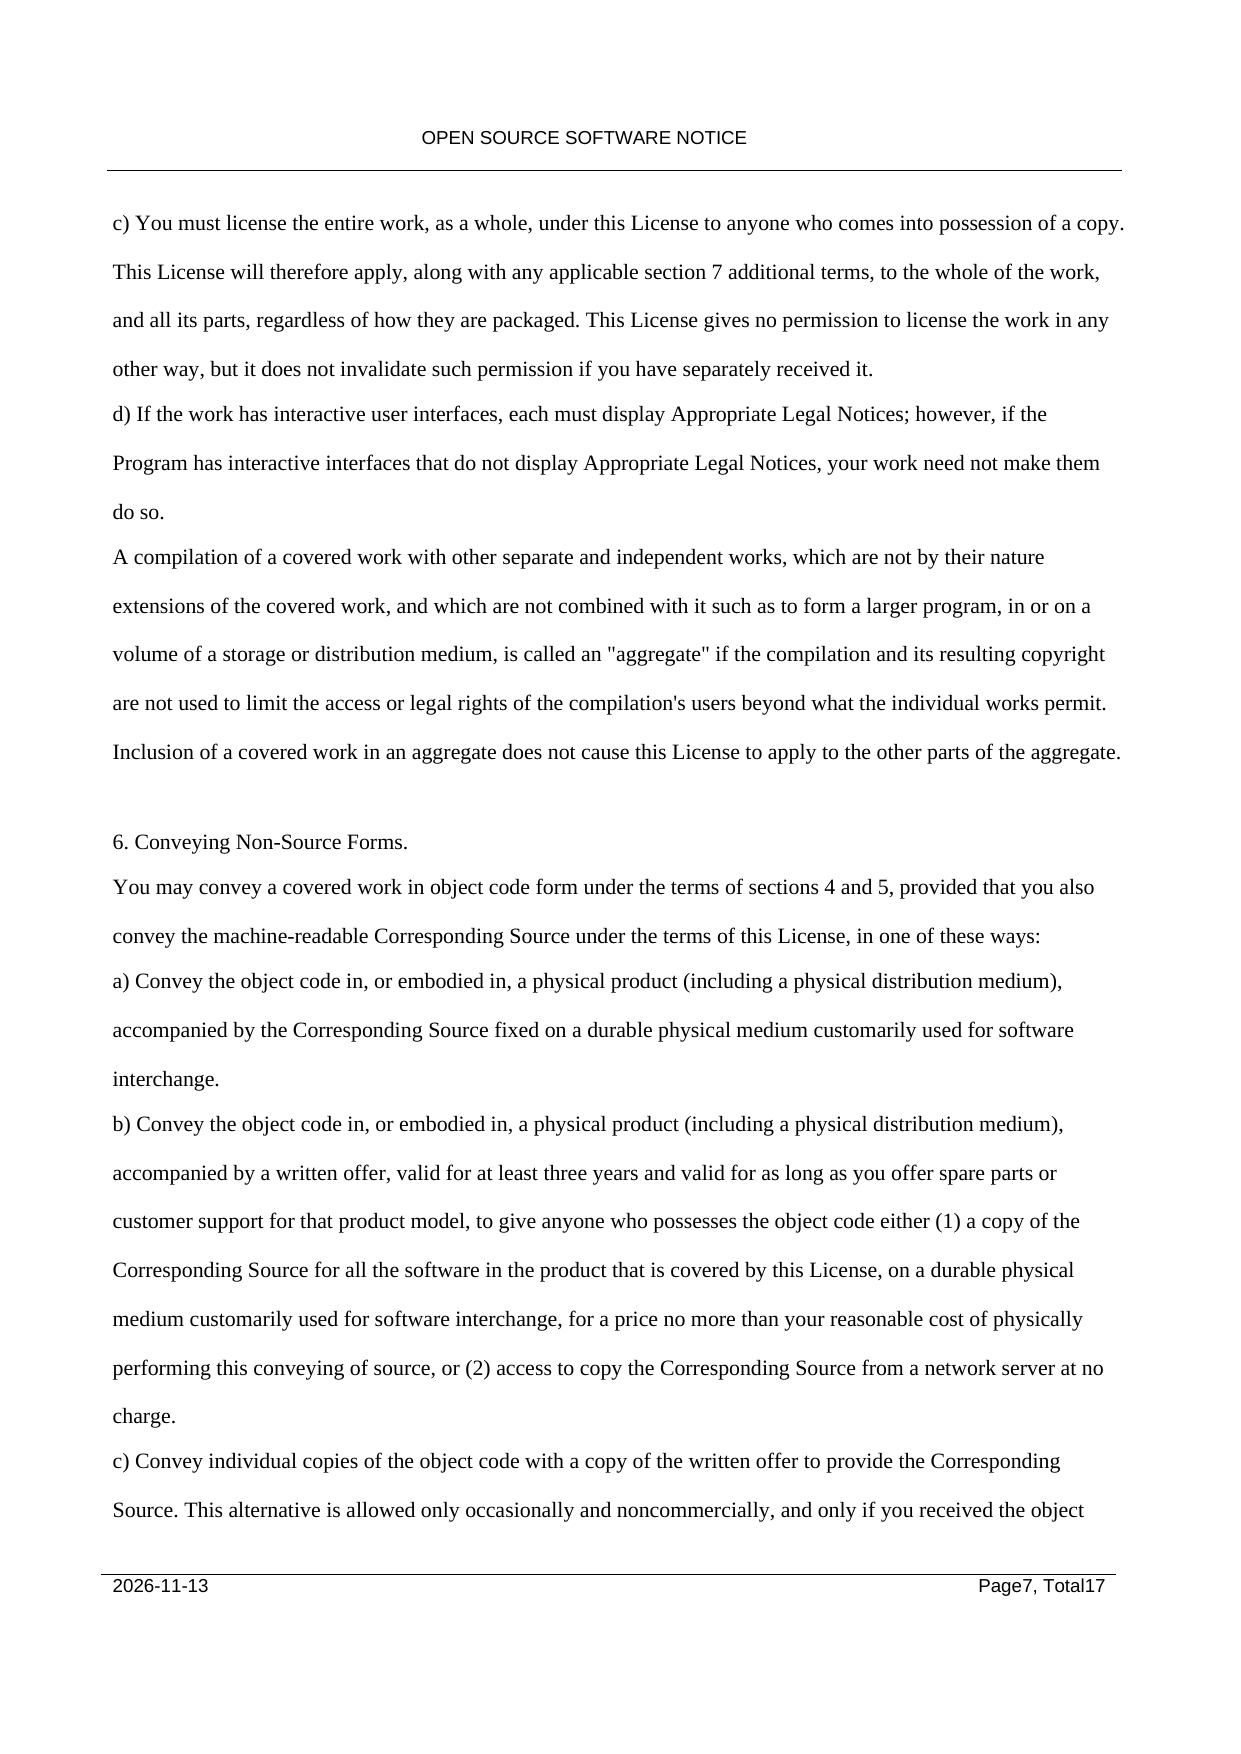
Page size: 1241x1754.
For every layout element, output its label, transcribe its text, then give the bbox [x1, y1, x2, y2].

text a) Convey the object code in, or embodied in, a physical product (including a physical distribution medium), accompanied by the Corresponding Source fixed on a durable physical medium customarily used for software interchange. [112, 964, 1128, 1094]
text d) If the work has interactive user interfaces, each must display Appropriate Legal Notices; however, if the Program has interactive interfaces that do not display Appropriate Legal Notices, your work need not make them do so. [112, 398, 1128, 528]
text You may convey a covered work in object code form under the terms of sections 4 and 5, provided that you also convey the machine-readable Corresponding Source under the terms of this License, in one of these ways: [112, 871, 1128, 952]
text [112, 1445, 1128, 1526]
text A compilation of a covered work with other separate and independent works, which are not by their nature extensions of the covered work, and which are not combined with it such as to form a larger program, in or on a volume of a storage or distribution medium, is called an "aggregate" if the compilation and its resulting copyright are not used to limit the access or legal rights of the compilation's users beyond what the individual works permit. Inclusion of a covered work in an aggregate does not cause this License to apply to the other parts of the aggregate. [112, 540, 1128, 768]
text 6. Conveying Non-Source Forms. [112, 826, 1128, 858]
text c) You must license the entire work, as a whole, under this License to anyone who comes into possession of a copy. This License will therefore apply, along with any applicable section 7 additional terms, to the whole of the work, and all its parts, regardless of how they are packaged. This License gives no permission to license the work in any other way, but it does not invalidate such permission if you have separately received it. [112, 206, 1128, 385]
text b) Convey the object code in, or embodied in, a physical product (including a physical distribution medium), accompanied by a written offer, valid for at least three years and valid for as long as you offer spare parts or customer support for that product model, to give anyone who possesses the object code either (1) a copy of the Corresponding Source for all the software in the product that is covered by this License, on a durable physical medium customarily used for software interchange, for a price no more than your reasonable cost of physically performing this conveying of source, or (2) access to copy the Corresponding Source from a network server at no charge. [112, 1107, 1128, 1432]
